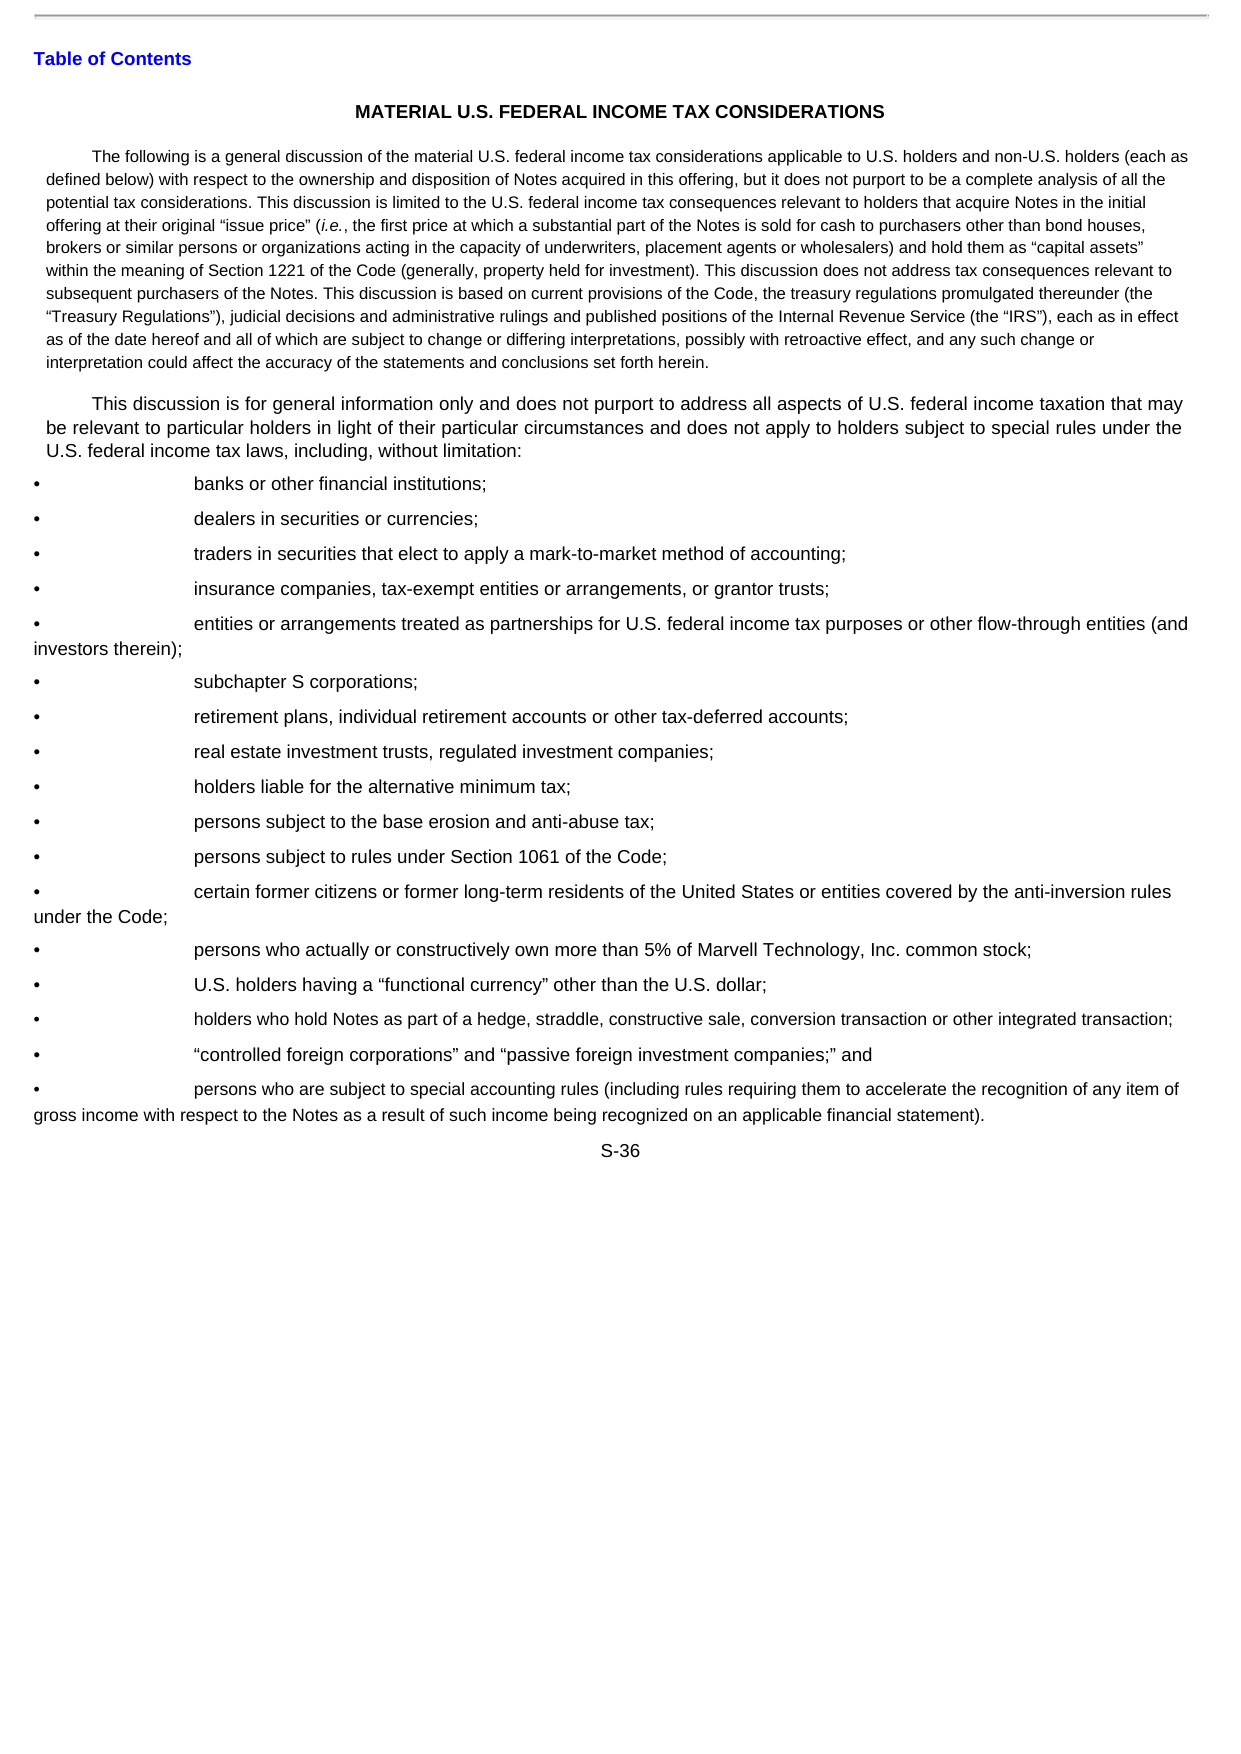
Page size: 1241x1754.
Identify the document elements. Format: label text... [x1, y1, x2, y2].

list persons subject to rules under Section 1061 of the Code; [33, 846, 1190, 868]
list persons who actually or constructively own more than 5% of Marvell Technology, Inc. common stock; [33, 939, 1190, 960]
list persons subject to the base erosion and anti-abuse tax; [33, 811, 1190, 833]
picture [32, 14, 1209, 21]
list holders who hold Notes as part of a hedge, straddle, constructive sale, conversion transaction or other integrated transaction; [33, 1009, 1190, 1029]
text S-36 [33, 1139, 1207, 1161]
text Table of Contents [33, 48, 1190, 69]
list traders in securities that elect to apply a mark-to-market method of accounting; [33, 543, 1190, 564]
text The following is a general discussion of the material U.S. federal income tax considerations applicable to U.S. holders and non-U.S. holders (each as defined below) with respect to the ownership and disposition of Notes acquired in this offering, but it does not purport to be a complete analysis of all the potential tax considerations. This discussion is limited to the U.S. federal income tax consequences relevant to holders that acquire Notes in the initial offering at their original “issue price” (i.e., the first price at which a substantial part of the Notes is sold for cash to purchasers other than bond houses, brokers or similar persons or organizations acting in the capacity of underwriters, placement agents or wholesalers) and hold them as “capital assets” within the meaning of Section 1221 of the Code (generally, property held for investment). This discussion does not address tax consequences relevant to subsequent purchasers of the Notes. This discussion is based on current provisions of the Code, the treasury regulations promulgated thereunder (the “Treasury Regulations”), judicial decisions and administrative rulings and published positions of the Internal Revenue Service (the “IRS”), each as in effect as of the date hereof and all of which are subject to change or differing interpretations, possibly with retroactive effect, and any such change or interpretation could affect the accuracy of the statements and conclusions set forth herein. [46, 147, 1190, 372]
list “controlled foreign corporations” and “passive foreign investment companies;” and [33, 1044, 1190, 1066]
list persons who are subject to special accounting rules (including rules requiring them to accelerate the recognition of any item of gross income with respect to the Notes as a result of such income being recognized on an applicable financial statement). [33, 1079, 1190, 1126]
list entities or arrangements treated as partnerships for U.S. federal income tax purposes or other flow-through entities (and investors therein); [33, 613, 1190, 659]
list dealers in securities or currencies; [33, 508, 1190, 529]
list subchapter S corporations; [33, 671, 1190, 692]
list certain former citizens or former long-term residents of the United States or entities covered by the anti-inversion rules under the Code; [33, 881, 1190, 928]
list real estate investment trusts, regulated investment companies; [33, 741, 1190, 762]
list U.S. holders having a “functional currency” other than the U.S. dollar; [33, 974, 1190, 995]
list banks or other financial institutions; [33, 473, 1190, 494]
text This discussion is for general information only and does not purport to address all aspects of U.S. federal income taxation that may be relevant to particular holders in light of their particular circumstances and does not apply to holders subject to special rules under the U.S. federal income tax laws, including, without limitation: [46, 393, 1184, 462]
list insurance companies, tax-exempt entities or arrangements, or grantor trusts; [33, 578, 1190, 600]
text MATERIAL U.S. FEDERAL INCOME TAX CONSIDERATIONS [33, 101, 1207, 123]
list holders liable for the alternative minimum tax; [33, 776, 1190, 797]
list retirement plans, individual retirement accounts or other tax-deferred accounts; [33, 706, 1190, 727]
